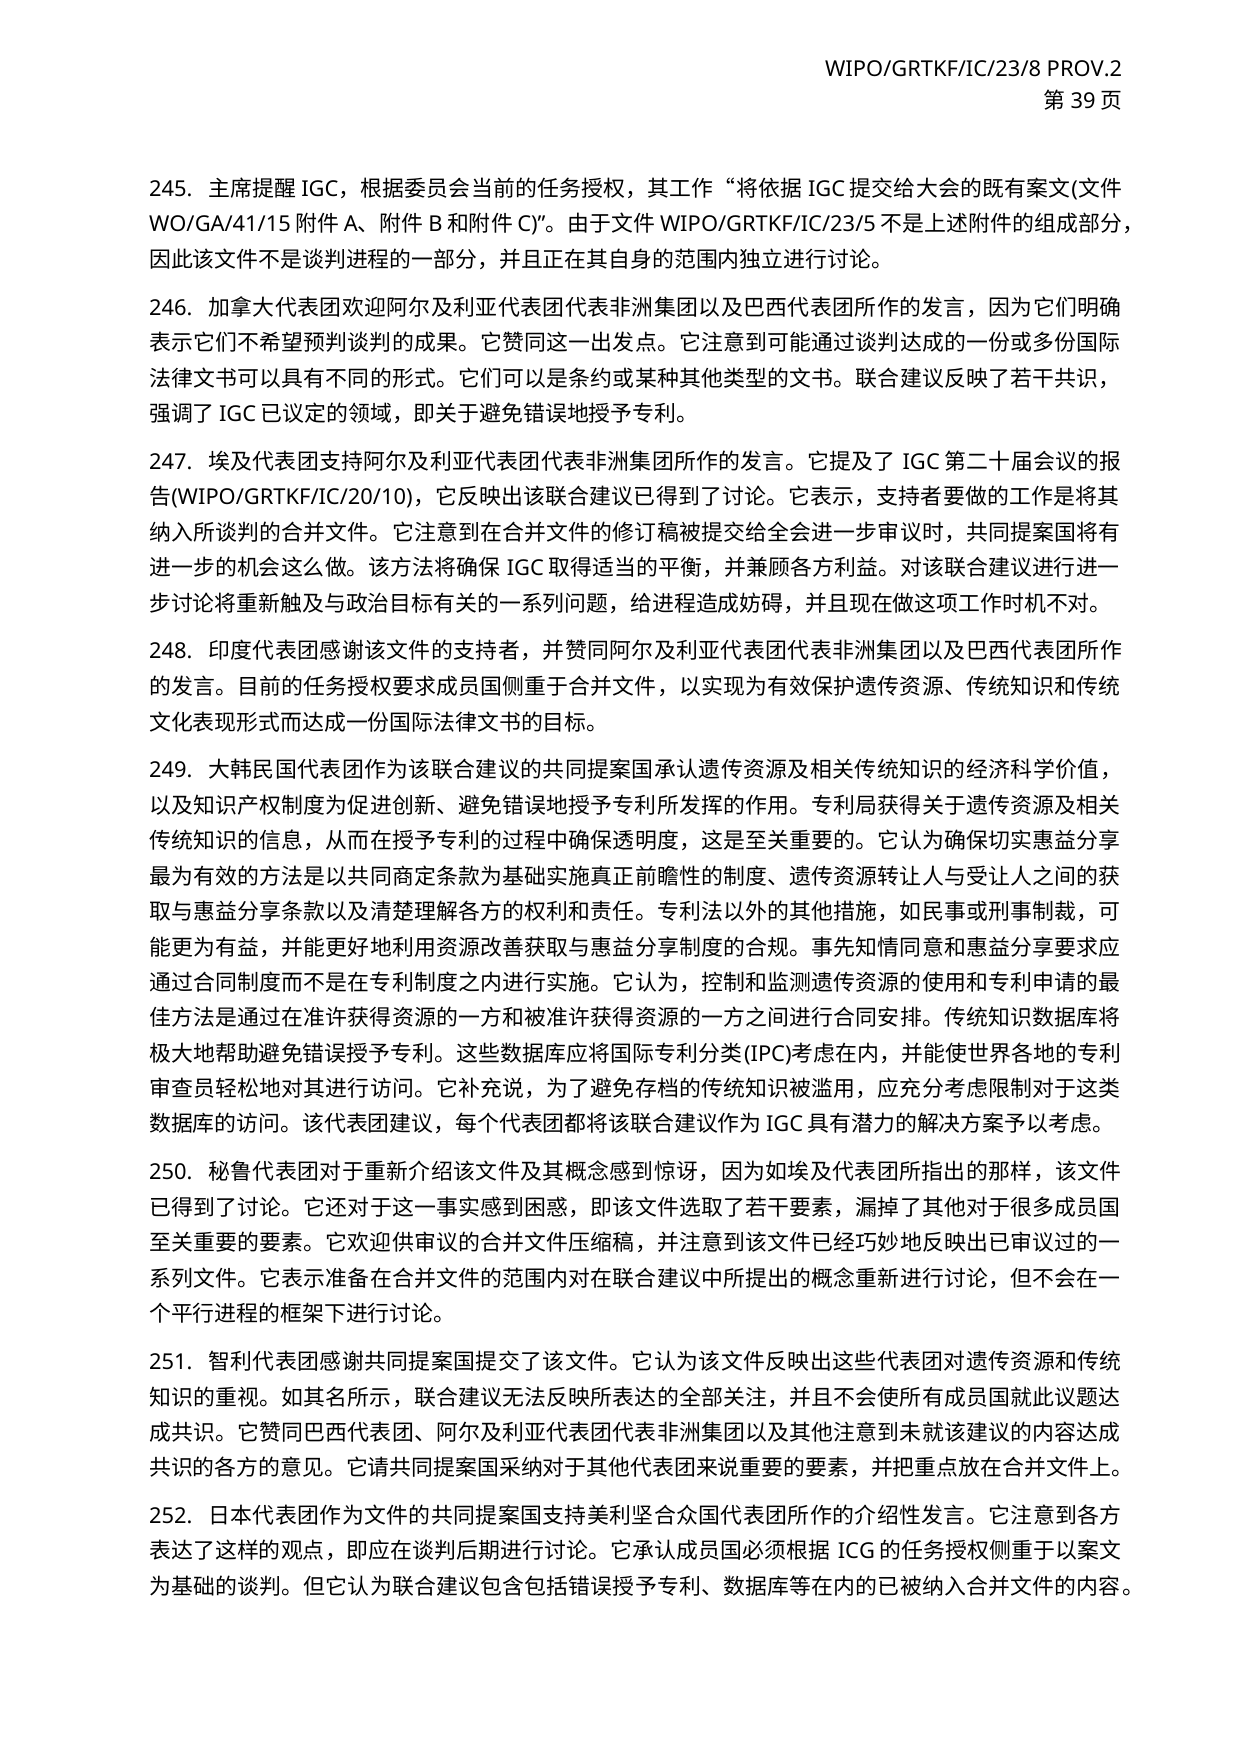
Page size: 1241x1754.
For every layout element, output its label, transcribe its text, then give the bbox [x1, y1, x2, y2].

text 秘鲁代表团对于重新介绍该文件及其概念感到惊讶，因为如埃及代表团所指出的那样，该文件已得到了讨论。它还对于这一事实感到困惑，即该文件选取了若干要素，漏掉了其他对于很多成员国至关重要的要素。它欢迎供审议的合并文件压缩稿，并注意到该文件已经巧妙地反映出已审议过的一系列文件。它表示准备在合并文件的范围内对在联合建议中所提出的概念重新进行讨论，但不会在一个平行进程的框架下进行讨论。 [149, 1151, 1122, 1328]
text 大韩民国代表团作为该联合建议的共同提案国承认遗传资源及相关传统知识的经济科学价值，以及知识产权制度为促进创新、避免错误地授予专利所发挥的作用。专利局获得关于遗传资源及相关传统知识的信息，从而在授予专利的过程中确保透明度，这是至关重要的。它认为确保切实惠益分享最为有效的方法是以共同商定条款为基础实施真正前瞻性的制度、遗传资源转让人与受让人之间的获取与惠益分享条款以及清楚理解各方的权利和责任。专利法以外的其他措施，如民事或刑事制裁，可能更为有益，并能更好地利用资源改善获取与惠益分享制度的合规。事先知情同意和惠益分享要求应通过合同制度而不是在专利制度之内进行实施。它认为，控制和监测遗传资源的使用和专利申请的最佳方法是通过在准许获得资源的一方和被准许获得资源的一方之间进行合同安排。传统知识数据库将极大地帮助避免错误授予专利。这些数据库应将国际专利分类(IPC)考虑在内，并能使世界各地的专利审查员轻松地对其进行访问。它补充说，为了避免存档的传统知识被滥用，应充分考虑限制对于这类数据库的访问。该代表团建议，每个代表团都将该联合建议作为IGC具有潜力的解决方案予以考虑。 [149, 749, 1122, 1138]
text 主席提醒IGC，根据委员会当前的任务授权，其工作“将依据IGC提交给大会的既有案文(文件WO/GA/41/15附件A、附件B和附件C)”。由于文件WIPO/GRTKF/IC/23/5不是上述附件的组成部分，因此该文件不是谈判进程的一部分，并且正在其自身的范围内独立进行讨论。 [149, 167, 1122, 274]
text 埃及代表团支持阿尔及利亚代表团代表非洲集团所作的发言。它提及了IGC第二十届会议的报告(WIPO/GRTKF/IC/20/10)，它反映出该联合建议已得到了讨论。它表示，支持者要做的工作是将其纳入所谈判的合并文件。它注意到在合并文件的修订稿被提交给全会进一步审议时，共同提案国将有进一步的机会这么做。该方法将确保IGC取得适当的平衡，并兼顾各方利益。对该联合建议进行进一步讨论将重新触及与政治目标有关的一系列问题，给进程造成妨碍，并且现在做这项工作时机不对。 [149, 440, 1122, 617]
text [149, 1494, 1122, 1601]
text 智利代表团感谢共同提案国提交了该文件。它认为该文件反映出这些代表团对遗传资源和传统知识的重视。如其名所示，联合建议无法反映所表达的全部关注，并且不会使所有成员国就此议题达成共识。它赞同巴西代表团、阿尔及利亚代表团代表非洲集团以及其他注意到未就该建议的内容达成共识的各方的意见。它请共同提案国采纳对于其他代表团来说重要的要素，并把重点放在合并文件上。 [149, 1340, 1122, 1482]
text 印度代表团感谢该文件的支持者，并赞同阿尔及利亚代表团代表非洲集团以及巴西代表团所作的发言。目前的任务授权要求成员国侧重于合并文件，以实现为有效保护遗传资源、传统知识和传统文化表现形式而达成一份国际法律文书的目标。 [149, 630, 1122, 736]
text 加拿大代表团欢迎阿尔及利亚代表团代表非洲集团以及巴西代表团所作的发言，因为它们明确表示它们不希望预判谈判的成果。它赞同这一出发点。它注意到可能通过谈判达成的一份或多份国际法律文书可以具有不同的形式。它们可以是条约或某种其他类型的文书。联合建议反映了若干共识，强调了IGC已议定的领域，即关于避免错误地授予专利。 [149, 286, 1122, 428]
